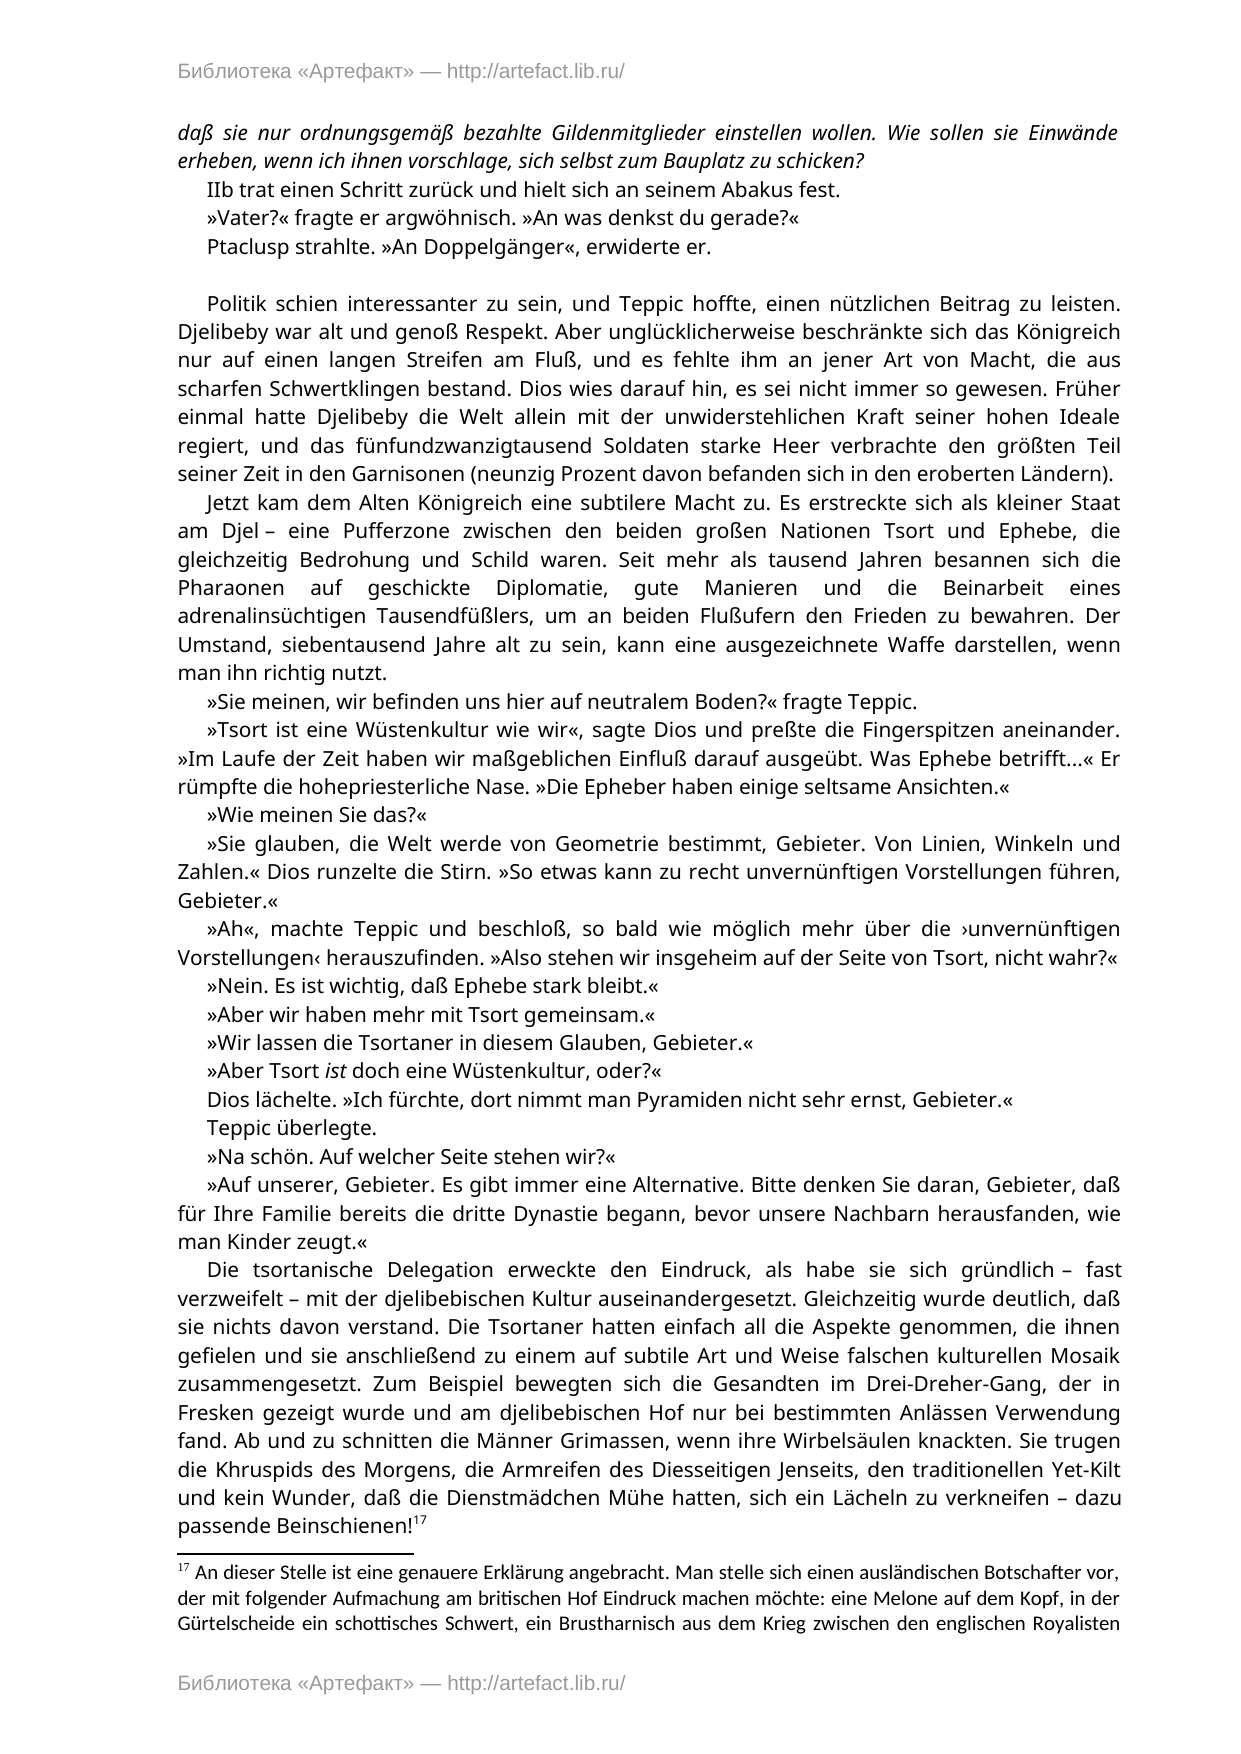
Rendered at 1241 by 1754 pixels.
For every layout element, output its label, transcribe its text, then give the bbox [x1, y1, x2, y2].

text »Sie glauben, die Welt werde von Geometrie bestimmt, Gebieter. Von Linien, Winkeln und Zahlen.« Dios runzelte die Stirn. »So etwas kann zu recht unvernünftigen Vorstellungen führen, Gebieter.« [177, 829, 1122, 914]
text Dios lächelte. »Ich fürchte, dort nimmt man Pyramiden nicht sehr ernst, Gebieter.« [177, 1085, 1122, 1113]
text IIb trat einen Schritt zurück und hielt sich an seinem Abakus fest. [177, 175, 1122, 203]
text Ptaclusp strahlte. »An Doppelgänger«, erwiderte er. [177, 232, 1122, 260]
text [177, 118, 1122, 175]
text Jetzt kam dem Alten Königreich eine subtilere Macht zu. Es erstreckte sich als kleiner Staat am Djel – eine Pufferzone zwischen den beiden großen Nationen Tsort und Ephebe, die gleichzeitig Bedrohung und Schild waren. Seit mehr als tausend Jahren besannen sich die Pharaonen auf geschickte Diplomatie, gute Manieren und die Beinarbeit eines adrenalinsüchtigen Tausendfüßlers, um an beiden Flußufern den Frieden zu bewahren. Der Umstand, siebentausend Jahre alt zu sein, kann eine ausgezeichnete Waffe darstellen, wenn man ihn richtig nutzt. [177, 488, 1122, 687]
text »Sie meinen, wir befinden uns hier auf neutralem Boden?« fragte Teppic. [177, 687, 1122, 715]
text »Auf unserer, Gebieter. Es gibt immer eine Alternative. Bitte denken Sie daran, Gebieter, daß für Ihre Familie bereits die dritte Dynastie begann, bevor unsere Nachbarn herausfanden, wie man Kinder zeugt.« [177, 1170, 1122, 1256]
text »Wir lassen die Tsortaner in diesem Glauben, Gebieter.« [177, 1028, 1122, 1057]
text »Na schön. Auf welcher Seite stehen wir?« [177, 1142, 1122, 1170]
text »Nein. Es ist wichtig, daß Ephebe stark bleibt.« [177, 971, 1122, 1000]
text Teppic überlegte. [177, 1113, 1122, 1142]
text Die tsortanische Delegation erweckte den Eindruck, als habe sie sich gründlich – fast verzweifelt – mit der djelibebischen Kultur auseinandergesetzt. Gleichzeitig wurde deutlich, daß sie nichts davon verstand. Die Tsortaner hatten einfach all die Aspekte genommen, die ihnen gefielen und sie anschließend zu einem auf subtile Art und Weise falschen kulturellen Mosaik zusammengesetzt. Zum Beispiel bewegten sich die Gesandten im Drei-Dreher-Gang, der in Fresken gezeigt wurde und am djelibebischen Hof nur bei bestimmten Anlässen Verwendung fand. Ab und zu schnitten die Männer Grimassen, wenn ihre Wirbelsäulen knackten. Sie trugen die Khruspids des Morgens, die Armreifen des Diesseitigen Jenseits, den traditionellen Yet-Kilt und kein Wunder, daß die Dienstmädchen Mühe hatten, sich ein Lächeln zu verkneifen – dazu passende Beinschienen! [177, 1256, 1122, 1540]
text »Ah«, machte Teppic und beschloß, so bald wie möglich mehr über die ›unvernünftigen Vorstellungen‹ herauszufinden. »Also stehen wir insgeheim auf der Seite von Tsort, nicht wahr?« [177, 914, 1122, 971]
text »Vater?« fragte er argwöhnisch. »An was denkst du gerade?« [177, 203, 1122, 232]
text »Tsort ist eine Wüstenkultur wie wir«, sagte Dios und preßte die Fingerspitzen aneinander. »Im Laufe der Zeit haben wir maßgeblichen Einfluß darauf ausgeübt. Was Ephebe betrifft...« Er rümpfte die hohepriesterliche Nase. »Die Epheber haben einige seltsame Ansichten.« [177, 715, 1122, 801]
text »Wie meinen Sie das?« [177, 801, 1122, 829]
text »Aber wir haben mehr mit Tsort gemeinsam.« [177, 1000, 1122, 1028]
text Politik schien interessanter zu sein, und Teppic hoffte, einen nützlichen Beitrag zu leisten. Djelibeby war alt und genoß Respekt. Aber unglücklicherweise beschränkte sich das Königreich nur auf einen langen Streifen am Fluß, und es fehlte ihm an jener Art von Macht, die aus scharfen Schwertklingen bestand. Dios wies darauf hin, es sei nicht immer so gewesen. Früher einmal hatte Djelibeby die Welt allein mit der unwiderstehlichen Kraft seiner hohen Ideale regiert, und das fünfundzwanzigtausend Soldaten starke Heer verbrachte den größten Teil seiner Zeit in den Garnisonen (neunzig Prozent davon befanden sich in den eroberten Ländern). [177, 289, 1122, 488]
text »Aber Tsort ist doch eine Wüstenkultur, oder?« [177, 1057, 1122, 1085]
